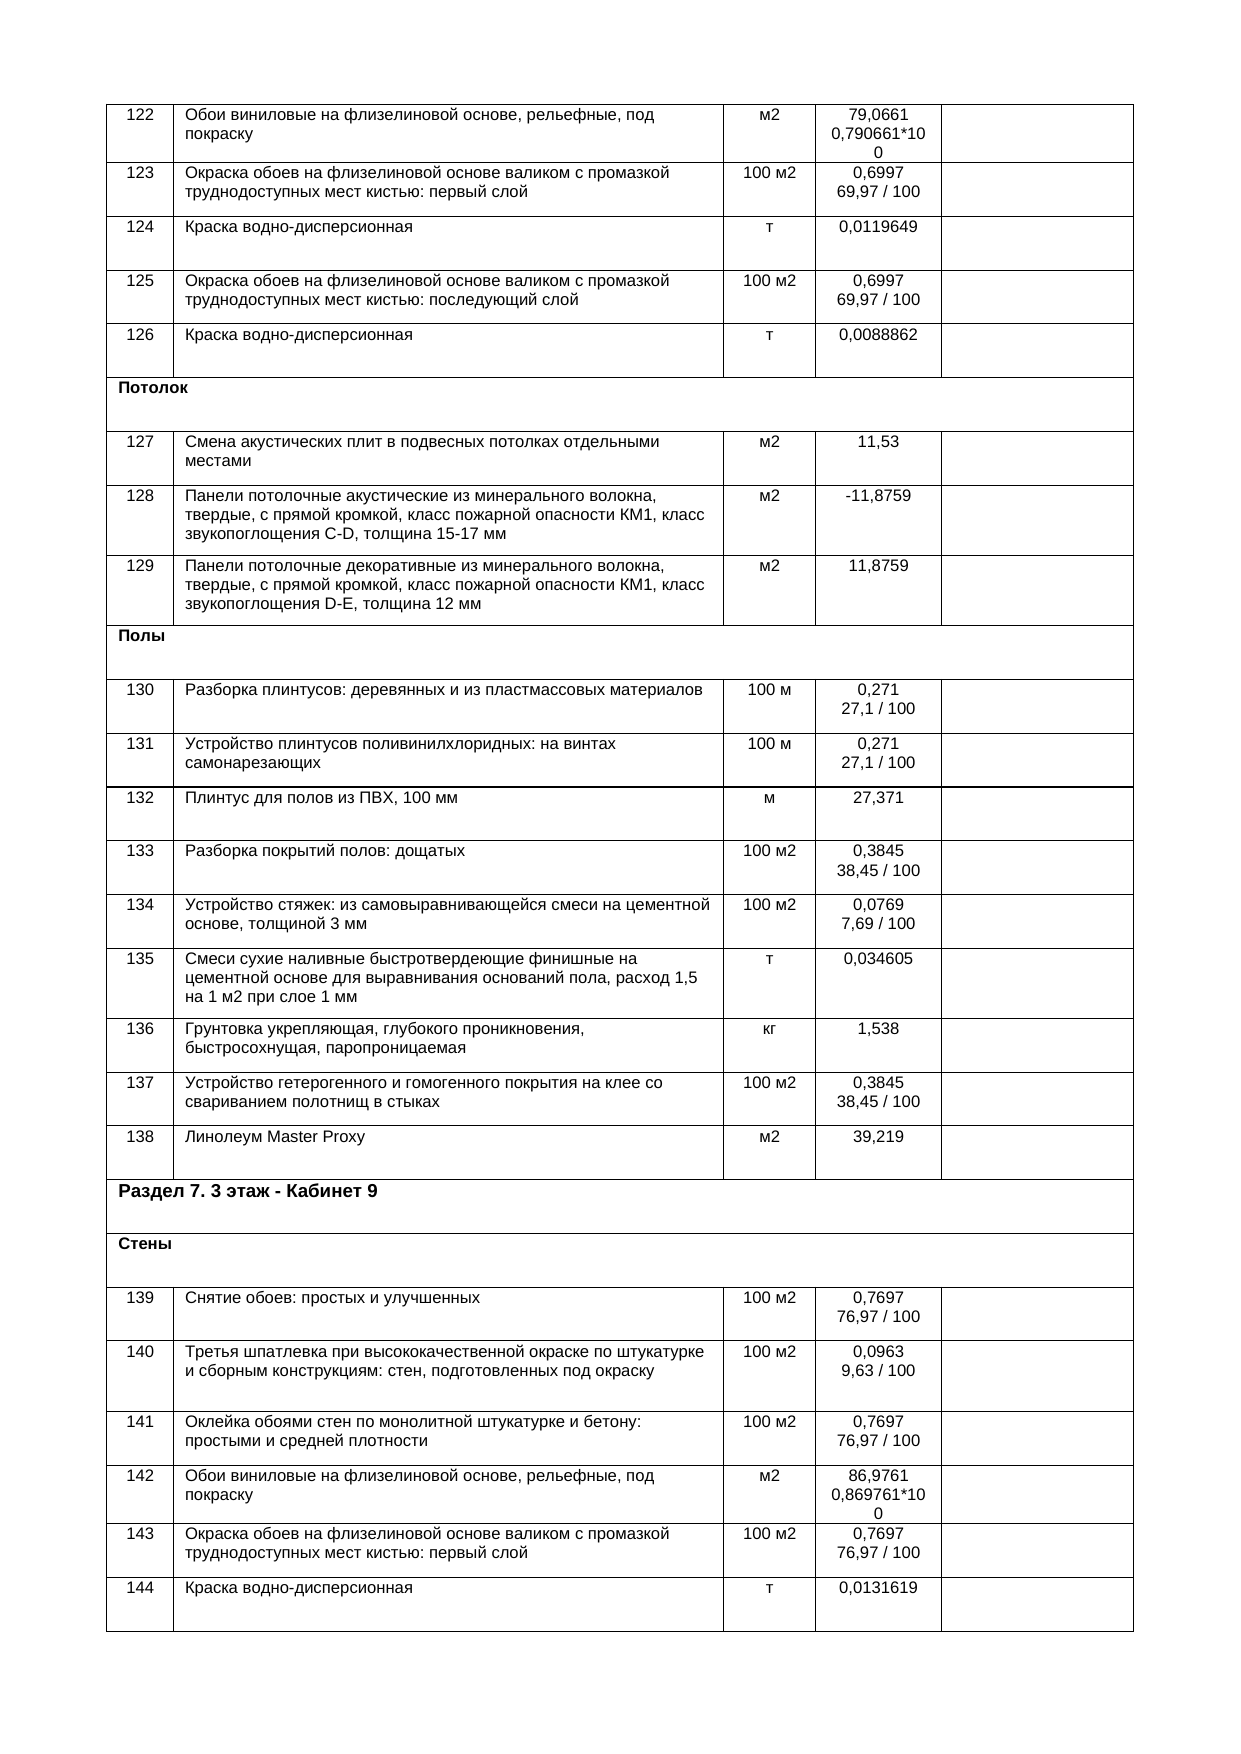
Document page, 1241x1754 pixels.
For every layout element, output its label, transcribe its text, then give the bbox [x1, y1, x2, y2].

table_cell Снятие обоев: простых и улучшенных [174, 1288, 723, 1340]
table_cell Устройство гетерогенного и гомогенного покрытия на клее со свариванием полотнищ в стыках [174, 1073, 723, 1125]
table_cell Третья шпатлевка при высококачественной окраске по штукатурке и сборным конструкциям: стен, подготовленных под окраску [174, 1341, 723, 1411]
table_cell 124 [107, 217, 173, 269]
table_cell [942, 1412, 1133, 1464]
table_cell 136 [107, 1019, 173, 1072]
table_cell Плинтус для полов из ПВХ, 100 мм [174, 788, 723, 840]
table_cell м2 [724, 486, 815, 555]
table_cell [942, 895, 1133, 948]
table_cell 0,3845 38,45 / 100 [816, 1073, 941, 1125]
table_cell Устройство плинтусов поливинилхлоридных: на винтах самонарезающих [174, 734, 723, 786]
table_cell Обои виниловые на флизелиновой основе, рельефные, под покраску [174, 1466, 723, 1523]
table_cell кг [724, 1019, 815, 1072]
table_cell [942, 1019, 1133, 1072]
table_cell 39,219 [816, 1126, 941, 1179]
table_cell 0,0088862 [816, 324, 941, 377]
table_cell 100 м2 [724, 163, 815, 216]
table_cell 0,3845 38,45 / 100 [816, 841, 941, 894]
table_cell 137 [107, 1073, 173, 1125]
table_cell 143 [107, 1524, 173, 1577]
table_cell 0,271 27,1 / 100 [816, 734, 941, 786]
table_cell т [724, 324, 815, 377]
table_cell [942, 432, 1133, 484]
table_cell 100 м2 [724, 1412, 815, 1464]
table_cell 125 [107, 271, 173, 323]
table_cell Краска водно-дисперсионная [174, 1578, 723, 1631]
table_cell 122 [107, 105, 173, 162]
table_cell 139 [107, 1288, 173, 1340]
table_cell м2 [724, 432, 815, 484]
table_cell 130 [107, 680, 173, 733]
table_cell 142 [107, 1466, 173, 1523]
table_cell 100 м2 [724, 895, 815, 948]
table_cell 100 м2 [724, 1524, 815, 1577]
table_cell 86,9761 0,869761*100 [816, 1466, 941, 1523]
table_cell Смена акустических плит в подвесных потолках отдельными местами [174, 432, 723, 484]
table_cell т [724, 1578, 815, 1631]
table_cell [942, 324, 1133, 377]
table_cell [942, 1341, 1133, 1411]
table_cell 11,53 [816, 432, 941, 484]
table_cell 100 м [724, 734, 815, 786]
table_cell [942, 556, 1133, 625]
table_cell Окраска обоев на флизелиновой основе валиком с промазкой труднодоступных мест кистью: последующий слой [174, 271, 723, 323]
table_cell 79,0661 0,790661*100 [816, 105, 941, 162]
table_cell 128 [107, 486, 173, 555]
table_cell 0,6997 69,97 / 100 [816, 271, 941, 323]
table_cell [942, 1126, 1133, 1179]
table_cell [942, 271, 1133, 323]
table_cell [942, 1578, 1133, 1631]
table_cell т [724, 217, 815, 269]
table_cell 126 [107, 324, 173, 377]
table_cell Панели потолочные декоративные из минерального волокна, твердые, с прямой кромкой, класс пожарной опасности КМ1, класс звукопоглощения D-E, толщина 12 мм [174, 556, 723, 625]
table_cell м2 [724, 105, 815, 162]
table_cell 132 [107, 788, 173, 840]
table_cell Панели потолочные акустические из минерального волокна, твердые, с прямой кромкой, класс пожарной опасности КМ1, класс звукопоглощения C-D, толщина 15-17 мм [174, 486, 723, 555]
table_cell [942, 1288, 1133, 1340]
table_cell Полы [107, 626, 1133, 679]
table_cell Разборка плинтусов: деревянных и из пластмассовых материалов [174, 680, 723, 733]
table_cell [942, 788, 1133, 840]
table_cell 100 м2 [724, 1341, 815, 1411]
table_cell [942, 734, 1133, 786]
table_cell 100 м2 [724, 271, 815, 323]
table_cell 100 м [724, 680, 815, 733]
table_cell 0,7697 76,97 / 100 [816, 1524, 941, 1577]
table_cell 0,7697 76,97 / 100 [816, 1412, 941, 1464]
table_cell Краска водно-дисперсионная [174, 217, 723, 269]
table_cell 135 [107, 949, 173, 1018]
table_cell [942, 1466, 1133, 1523]
table_cell 0,6997 69,97 / 100 [816, 163, 941, 216]
table_cell 100 м2 [724, 1288, 815, 1340]
table_cell 144 [107, 1578, 173, 1631]
table_cell [942, 841, 1133, 894]
table_cell [942, 217, 1133, 269]
table_cell Раздел 7. 3 этаж - Кабинет 9 [107, 1180, 1133, 1233]
table_cell [942, 486, 1133, 555]
table_cell Потолок [107, 378, 1133, 431]
table_cell 100 м2 [724, 841, 815, 894]
table_cell м [724, 788, 815, 840]
table_cell Грунтовка укрепляющая, глубокого проникновения, быстросохнущая, паропроницаемая [174, 1019, 723, 1072]
table_cell м2 [724, 556, 815, 625]
table_cell Устройство стяжек: из самовыравнивающейся смеси на цементной основе, толщиной 3 мм [174, 895, 723, 948]
table_cell м2 [724, 1126, 815, 1179]
table_cell [942, 1524, 1133, 1577]
table_cell 27,371 [816, 788, 941, 840]
table_cell 0,0963 9,63 / 100 [816, 1341, 941, 1411]
table_cell 138 [107, 1126, 173, 1179]
table_cell -11,8759 [816, 486, 941, 555]
table_cell [942, 163, 1133, 216]
table_cell [942, 1073, 1133, 1125]
table_cell [942, 949, 1133, 1018]
table_cell 11,8759 [816, 556, 941, 625]
table_cell Окраска обоев на флизелиновой основе валиком с промазкой труднодоступных мест кистью: первый слой [174, 163, 723, 216]
table_cell Стены [107, 1234, 1133, 1287]
table_cell 131 [107, 734, 173, 786]
table_cell 140 [107, 1341, 173, 1411]
table_cell [942, 105, 1133, 162]
table_cell 0,7697 76,97 / 100 [816, 1288, 941, 1340]
table_cell Обои виниловые на флизелиновой основе, рельефные, под покраску [174, 105, 723, 162]
table_cell Смеси сухие наливные быстротвердеющие финишные на цементной основе для выравнивания оснований пола, расход 1,5 на 1 м2 при слое 1 мм [174, 949, 723, 1018]
table_cell 133 [107, 841, 173, 894]
table_cell 0,0769 7,69 / 100 [816, 895, 941, 948]
table_cell 0,034605 [816, 949, 941, 1018]
table_cell Разборка покрытий полов: дощатых [174, 841, 723, 894]
table_cell 123 [107, 163, 173, 216]
table_cell т [724, 949, 815, 1018]
table_cell м2 [724, 1466, 815, 1523]
table_cell Окраска обоев на флизелиновой основе валиком с промазкой труднодоступных мест кистью: первый слой [174, 1524, 723, 1577]
table_cell Краска водно-дисперсионная [174, 324, 723, 377]
table_cell 100 м2 [724, 1073, 815, 1125]
table_cell 141 [107, 1412, 173, 1464]
table_cell Оклейка обоями стен по монолитной штукатурке и бетону: простыми и средней плотности [174, 1412, 723, 1464]
table_cell 129 [107, 556, 173, 625]
table_cell 1,538 [816, 1019, 941, 1072]
table_cell 0,0131619 [816, 1578, 941, 1631]
table_cell 0,0119649 [816, 217, 941, 269]
table_cell [942, 680, 1133, 733]
table_cell 0,271 27,1 / 100 [816, 680, 941, 733]
table_cell Линолеум Master Proxy [174, 1126, 723, 1179]
table_cell 127 [107, 432, 173, 484]
table_cell 134 [107, 895, 173, 948]
